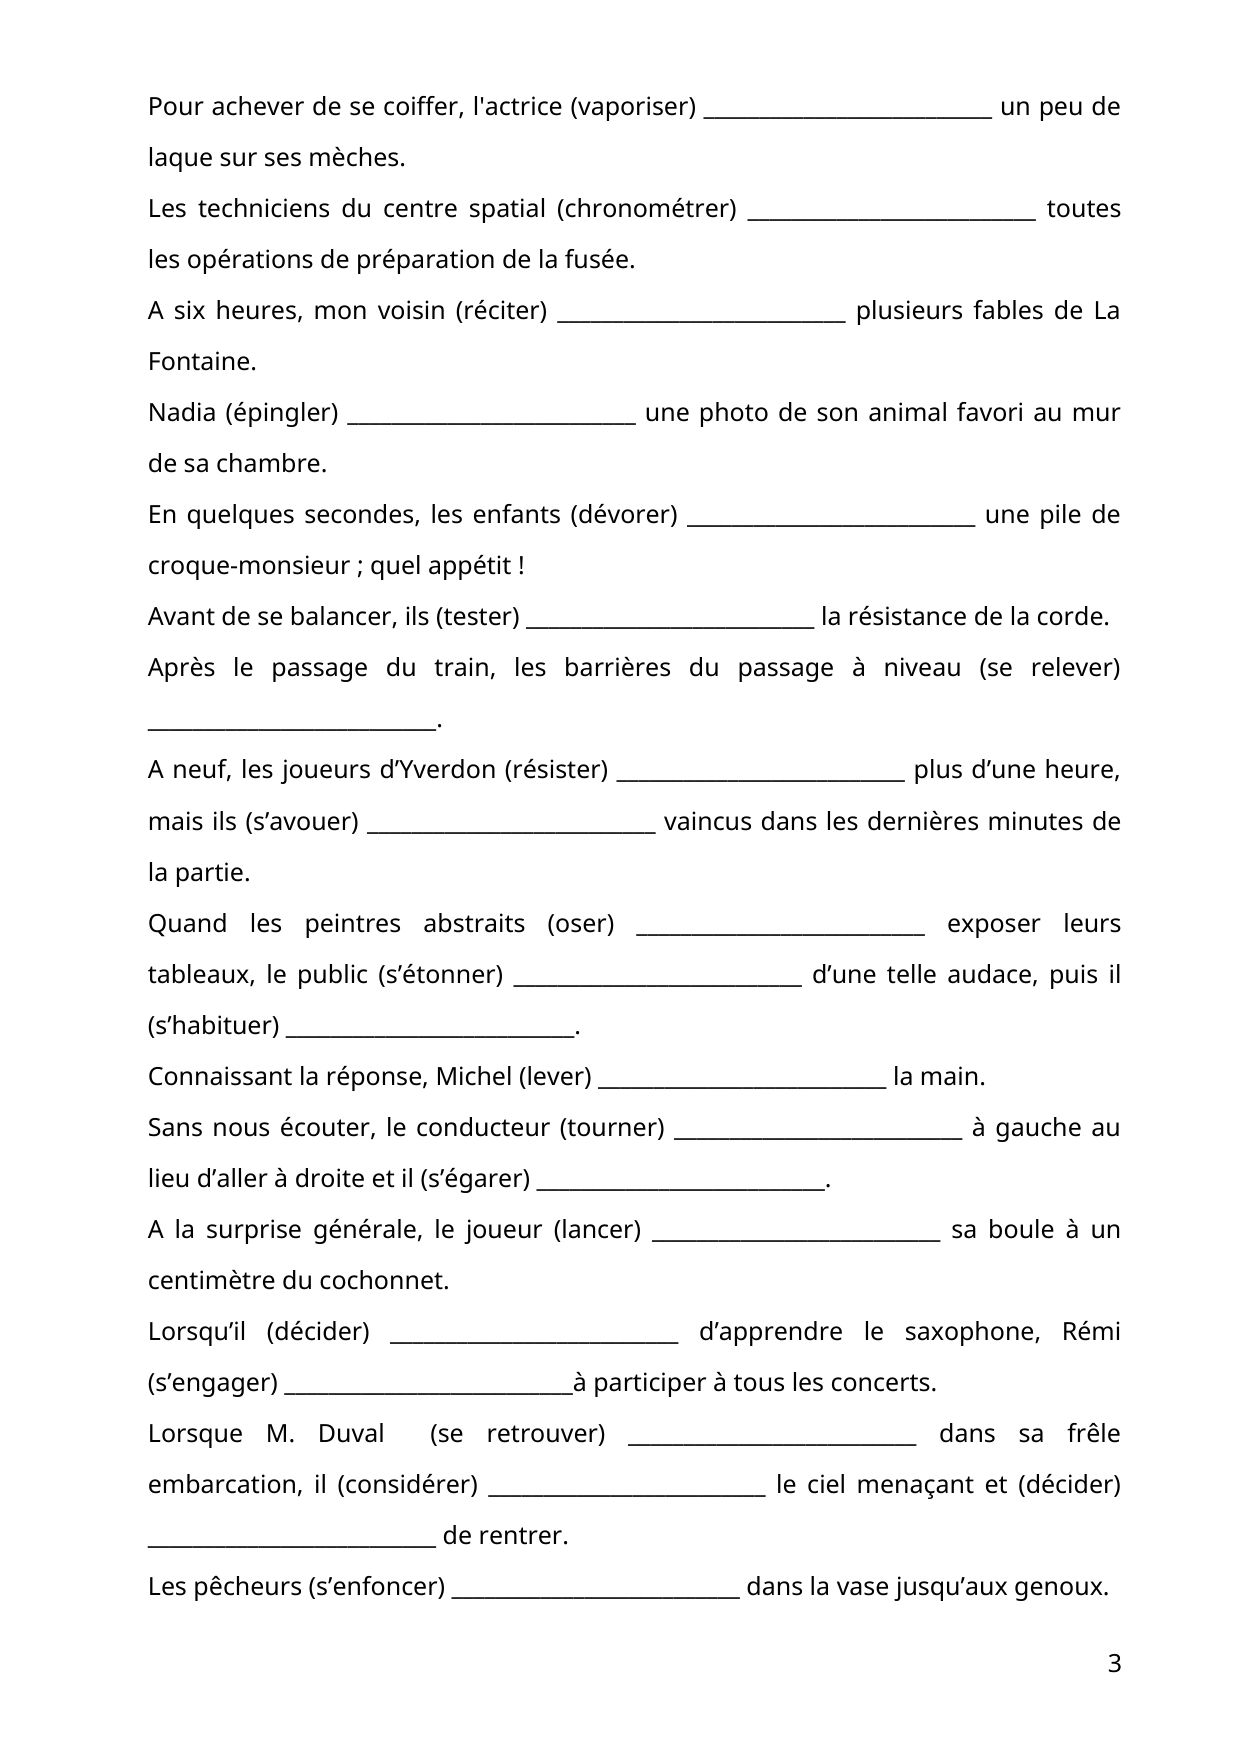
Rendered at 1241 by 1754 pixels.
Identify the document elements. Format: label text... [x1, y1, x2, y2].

text Connaissant la réponse, Michel (lever) __________________________ la main. [148, 1058, 1122, 1092]
text En quelques secondes, les enfants (dévorer) __________________________ une pile de croque-monsieur ; quel appétit ! [148, 497, 1122, 582]
text Lorsque M. Duval (se retrouver) __________________________ dans sa frêle embarcation, il (considérer) _________________________ le ciel menaçant et (décider) __________________________ de rentrer. [148, 1416, 1122, 1552]
text Les techniciens du centre spatial (chronométrer) __________________________ toutes les opérations de préparation de la fusée. [148, 191, 1122, 276]
text Pour achever de se coiffer, l'actrice (vaporiser) __________________________ un peu de laque sur ses mèches. [148, 89, 1122, 174]
text Après le passage du train, les barrières du passage à niveau (se relever) __________________________. [148, 650, 1122, 735]
text A neuf, les joueurs d’Yverdon (résister) __________________________ plus d’une heure, mais ils (s’avouer) __________________________ vaincus dans les dernières minutes de la partie. [148, 752, 1122, 888]
text Quand les peintres abstraits (oser) __________________________ exposer leurs tableaux, le public (s’étonner) __________________________ d’une telle audace, puis il (s’habituer) __________________________. [148, 905, 1122, 1041]
text Sans nous écouter, le conducteur (tourner) __________________________ à gauche au lieu d’aller à droite et il (s’égarer) __________________________. [148, 1109, 1122, 1194]
text Lorsqu’il (décider) __________________________ d’apprendre le saxophone, Rémi (s’engager) __________________________à participer à tous les concerts. [148, 1314, 1122, 1399]
text Nadia (épingler) __________________________ une photo de son animal favori au mur de sa chambre. [148, 395, 1122, 480]
text Avant de se balancer, ils (tester) __________________________ la résistance de la corde. [148, 599, 1122, 633]
text A six heures, mon voisin (réciter) __________________________ plusieurs fables de La Fontaine. [148, 293, 1122, 378]
text A la surprise générale, le joueur (lancer) __________________________ sa boule à un centimètre du cochonnet. [148, 1212, 1122, 1297]
text Les pêcheurs (s’enfoncer) __________________________ dans la vase jusqu’aux genoux. [148, 1569, 1122, 1603]
